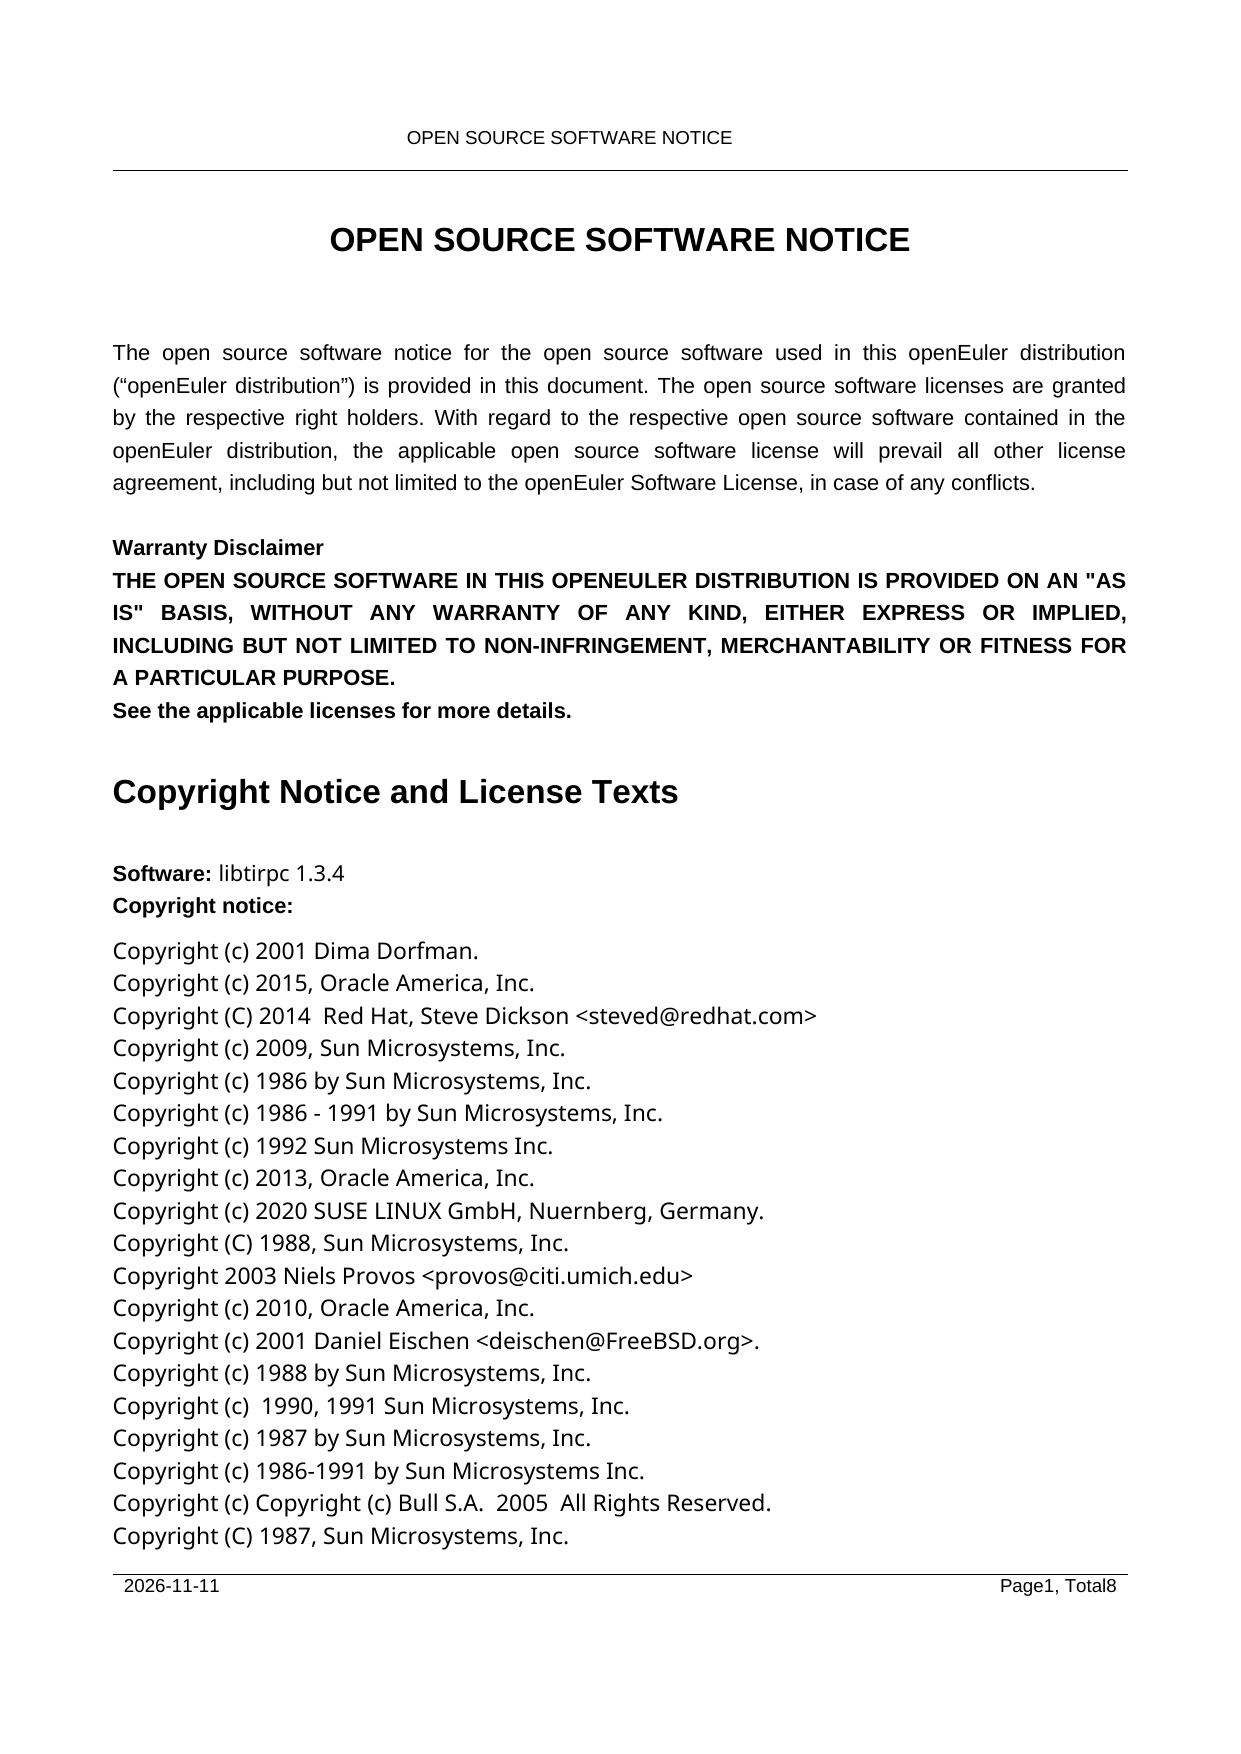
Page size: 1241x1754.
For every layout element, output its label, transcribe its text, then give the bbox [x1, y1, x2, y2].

text Copyright Notice and License Texts [112, 759, 1128, 824]
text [112, 934, 1128, 1551]
text OPEN SOURCE SOFTWARE NOTICE [112, 206, 1128, 271]
title Software: libtirpc 1.3.4 [112, 856, 1128, 889]
text The open source software notice for the open source software used in this openEuler distribution (“openEuler distribution”) is provided in this document. The open source software licenses are granted by the respective right holders. With regard to the respective open source software contained in the openEuler distribution, the applicable open source software license will prevail all other license agreement, including but not limited to the openEuler Software License, in case of any conflicts. [112, 336, 1128, 499]
text Warranty Disclaimer [112, 531, 1128, 564]
text Copyright notice: [112, 889, 1128, 921]
text THE OPEN SOURCE SOFTWARE IN THIS OPENEULER DISTRIBUTION IS PROVIDED ON AN "AS IS" BASIS, WITHOUT ANY WARRANTY OF ANY KIND, EITHER EXPRESS OR IMPLIED, INCLUDING BUT NOT LIMITED TO NON-INFRINGEMENT, MERCHANTABILITY OR FITNESS FOR A PARTICULAR PURPOSE. See the applicable licenses for more details. [112, 564, 1128, 726]
